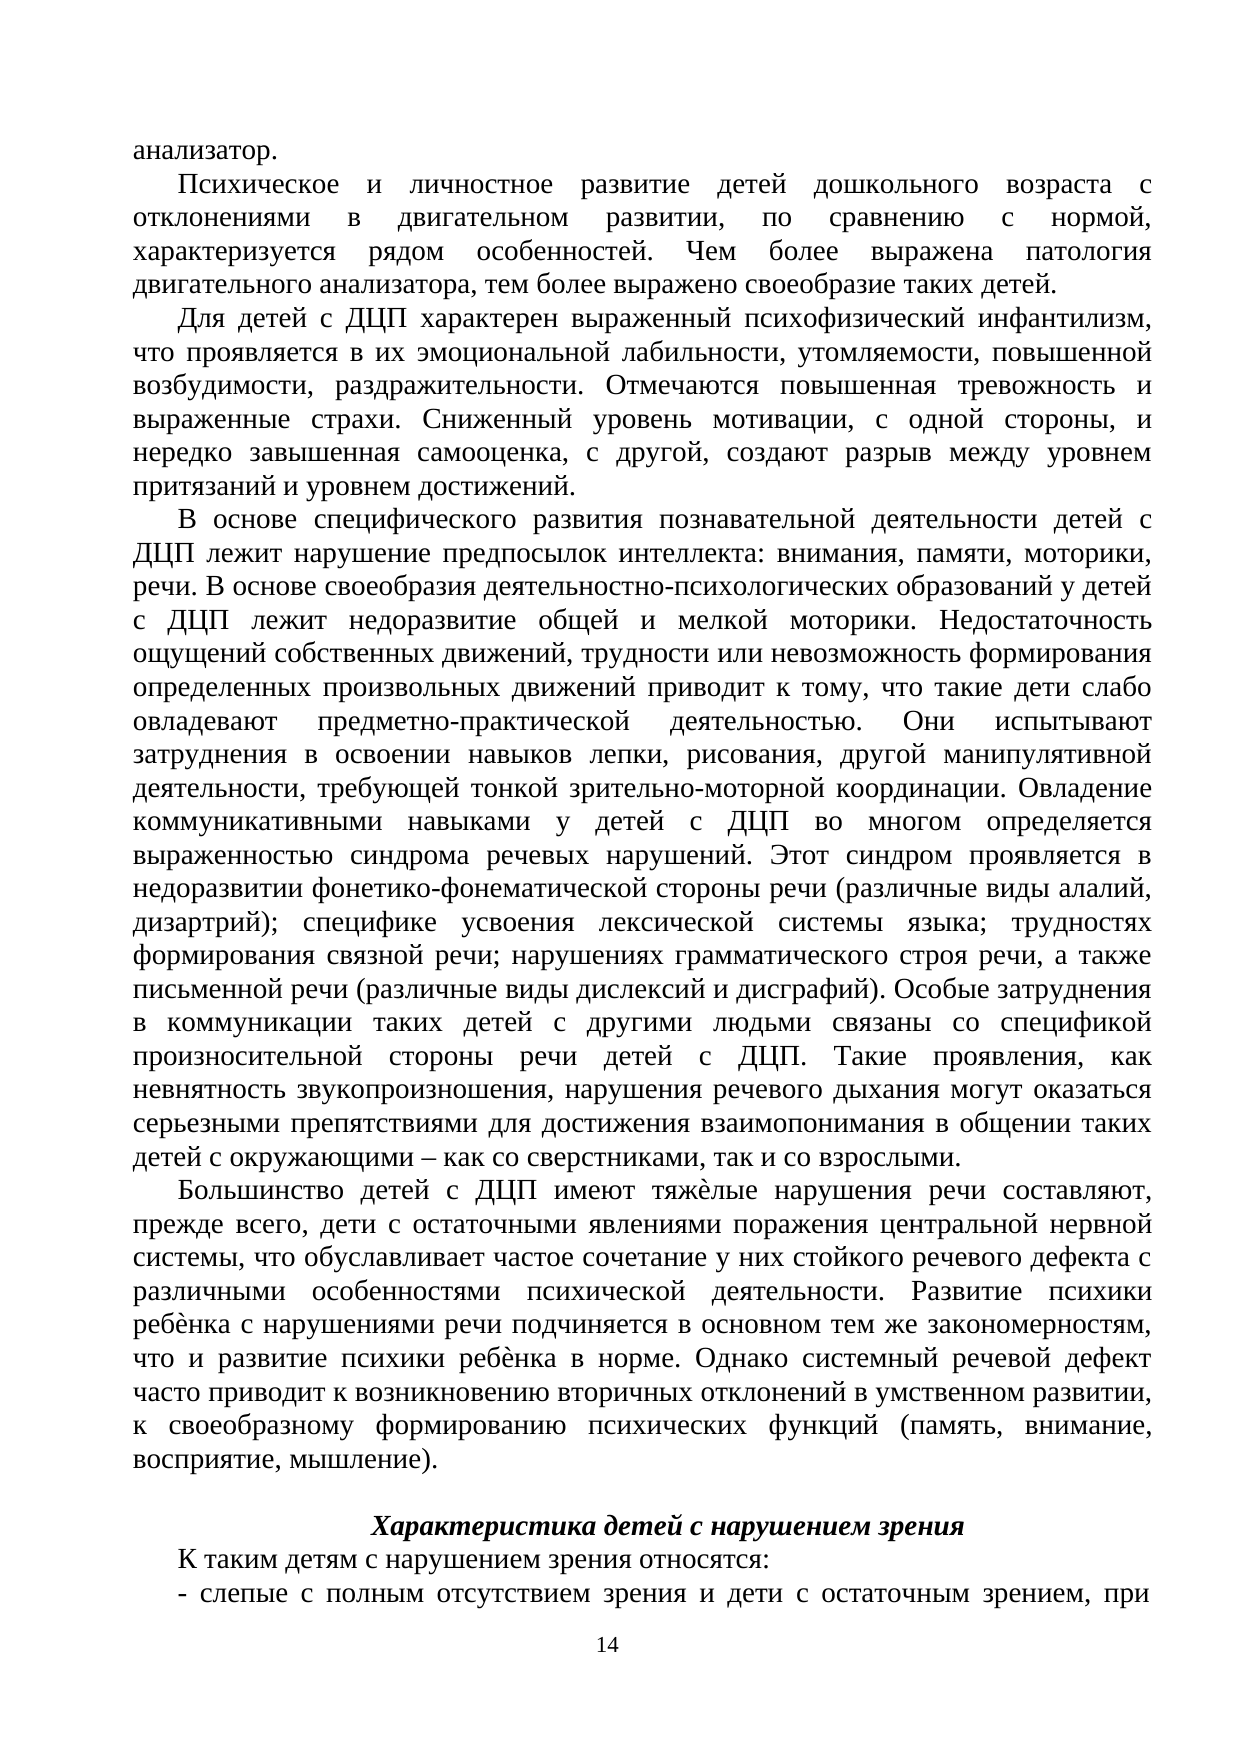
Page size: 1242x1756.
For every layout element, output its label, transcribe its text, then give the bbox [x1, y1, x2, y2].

text Психическое и личностное развитие детей дошкольного возраста с отклонениями в двигательном развитии, по сравнению с нормой, характеризуется рядом особенностей. Чем более выражена патология двигательного анализатора, тем более выражено своеобразие таких детей. [133, 166, 1153, 300]
list слепые с полным отсутствием зрения и дети с остаточным зрением, при [177, 1575, 1242, 1608]
text В основе специфического развития познавательной деятельности детей с ДЦП лежит нарушение предпосылок интеллекта: внимания, памяти, моторики, речи. В основе своеобразия деятельностно-психологических образований у детей с ДЦП лежит недоразвитие общей и мелкой моторики. Недостаточность ощущений собственных движений, трудности или невозможность формирования определенных произвольных движений приводит к тому, что такие дети слабо овладевают предметно-практической деятельностью. Они испытывают затруднения в освоении навыков лепки, рисования, другой манипулятивной деятельности, требующей тонкой зрительно-моторной координации. Овладение коммуникативными навыками у детей с ДЦП во многом определяется выраженностью синдрома речевых нарушений. Этот синдром проявляется в недоразвитии фонетико-фонематической стороны речи (различные виды алалий, дизартрий); специфике усвоения лексической системы языка; трудностях формирования связной речи; нарушениях грамматического строя речи, а также письменной речи (различные виды дислексий и дисграфий). Особые затруднения в коммуникации таких детей с другими людьми связаны со спецификой произносительной стороны речи детей с ДЦП. Такие проявления, как невнятность звукопроизношения, нарушения речевого дыхания могут оказаться серьезными препятствиями для достижения взаимопонимания в общении таких детей с окружающими – как со сверстниками, так и со взрослыми. [133, 501, 1153, 1172]
text анализатор. [133, 132, 1242, 166]
text Для детей с ДЦП характерен выраженный психофизический инфантилизм, что проявляется в их эмоциональной лабильности, утомляемости, повышенной возбудимости, раздражительности. Отмечаются повышенная тревожность и выраженные страхи. Сниженный уровень мотивации, с одной стороны, и нередко завышенная самооценка, с другой, создают разрыв между уровнем притязаний и уровнем достижений. [133, 300, 1153, 501]
text К таким детям с нарушением зрения относятся: [177, 1542, 1242, 1575]
subtitle Характеристика детей с нарушением зрения [371, 1509, 1242, 1542]
text Большинство детей с ДЦП имеют тяжѐлые нарушения речи составляют, прежде всего, дети с остаточными явлениями поражения центральной нервной системы, что обуславливает частое сочетание у них стойкого речевого дефекта с различными особенностями психической деятельности. Развитие психики ребѐнка с нарушениями речи подчиняется в основном тем же закономерностям, что и развитие психики ребѐнка в норме. Однако системный речевой дефект часто приводит к возникновению вторичных отклонений в умственном развитии, к своеобразному формированию психических функций (память, внимание, восприятие, мышление). [133, 1172, 1153, 1474]
